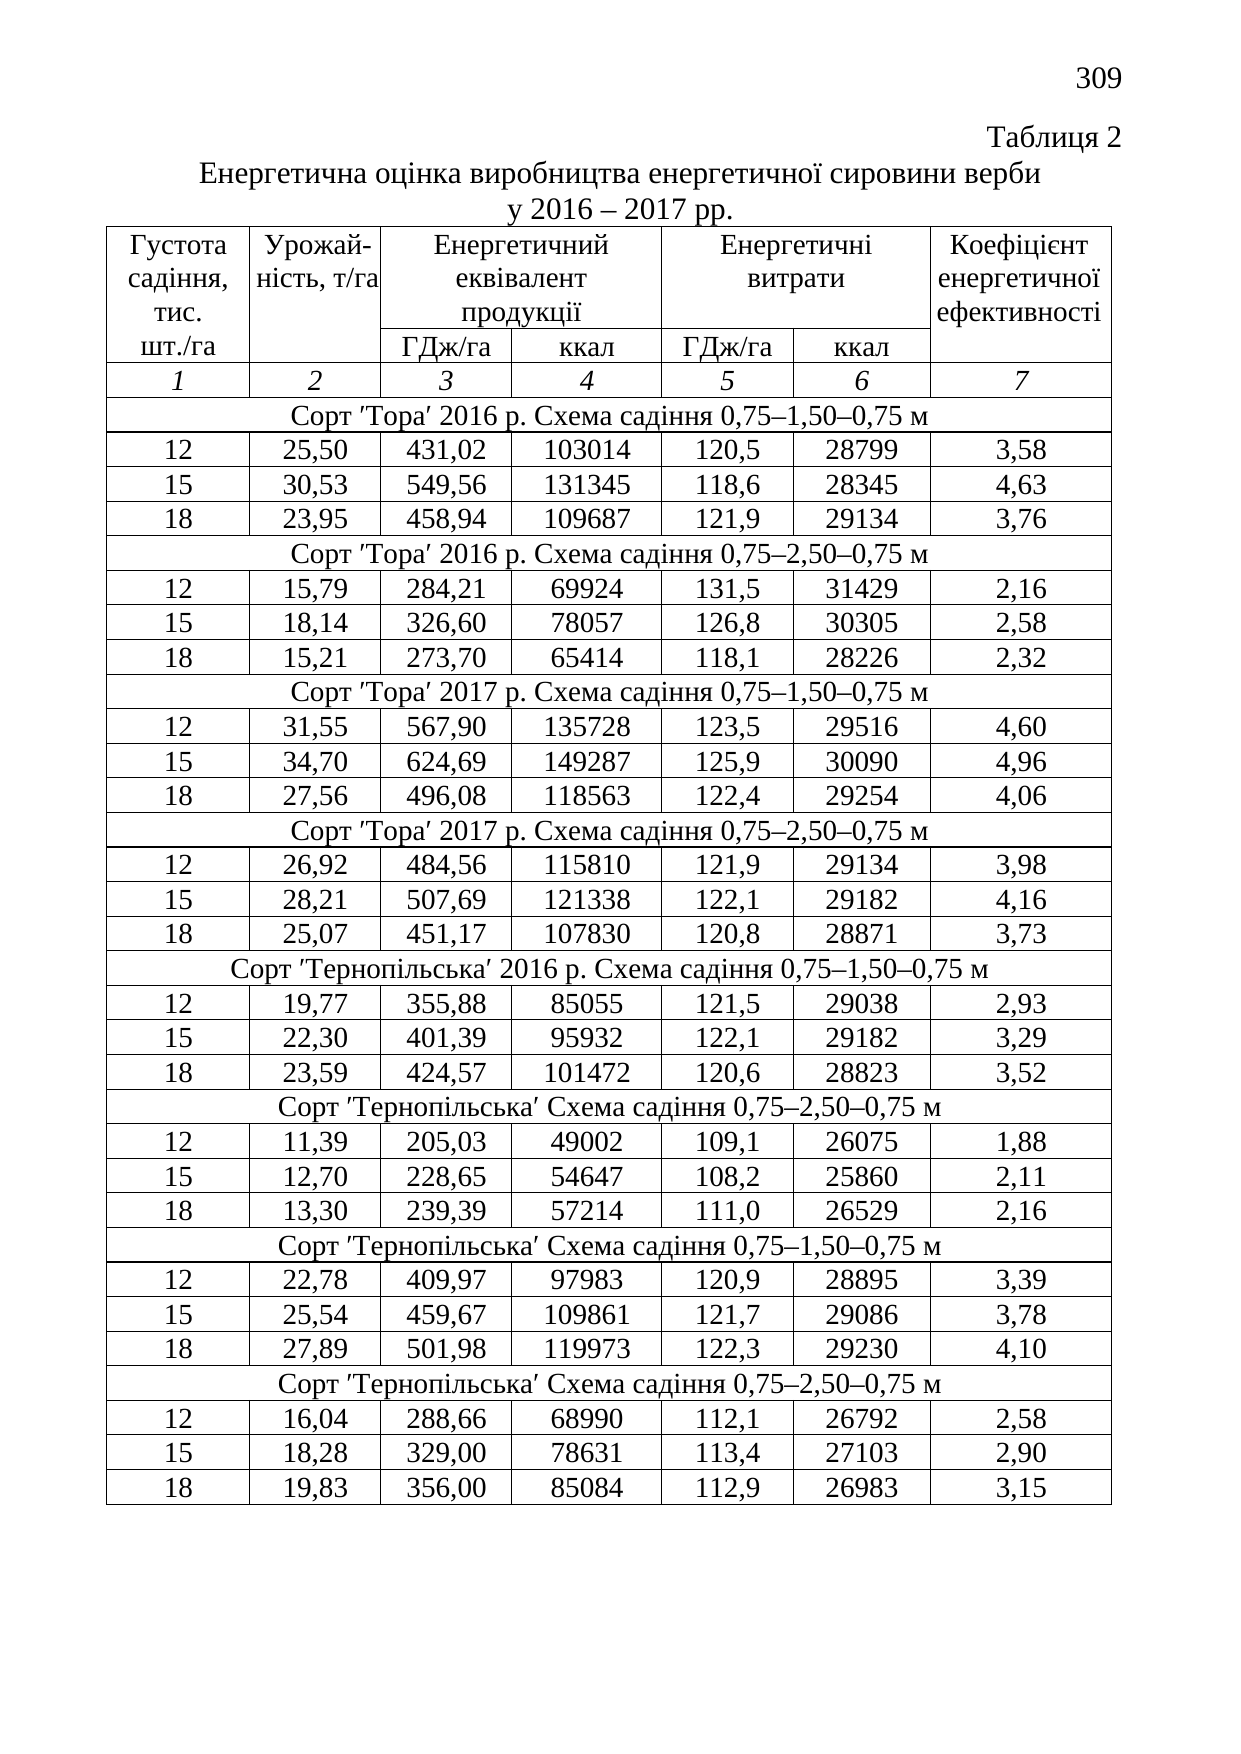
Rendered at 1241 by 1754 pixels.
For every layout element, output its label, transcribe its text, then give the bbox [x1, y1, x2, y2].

table_header Енергетичні витрати [662, 227, 930, 328]
table_cell 5 [662, 363, 793, 397]
table_header Урожай-ність, т/га [250, 227, 380, 362]
table_cell 118563 [512, 778, 661, 812]
table_cell 13,30 [250, 1193, 380, 1227]
table_cell 15 [107, 744, 249, 777]
table_cell 29516 [794, 709, 930, 743]
table_cell 49002 [512, 1124, 661, 1158]
table_cell 26,92 [250, 848, 380, 881]
table_cell 18 [107, 778, 249, 812]
table_cell 122,3 [662, 1332, 793, 1365]
table_cell 29230 [794, 1332, 930, 1365]
table_cell 3,52 [931, 1055, 1111, 1088]
table_cell 29038 [794, 986, 930, 1019]
table_cell 496,08 [381, 778, 511, 812]
table_cell 97983 [512, 1263, 661, 1296]
table_cell 112,1 [662, 1401, 793, 1434]
table_cell 458,94 [381, 502, 511, 535]
table_cell 12 [107, 848, 249, 881]
table_cell 126,8 [662, 605, 793, 639]
table_cell 2,11 [931, 1159, 1111, 1192]
table_cell 108,2 [662, 1159, 793, 1192]
table_cell 109687 [512, 502, 661, 535]
table_cell 18 [107, 1193, 249, 1227]
table_cell Сорт ′Тора′ 2016 р. Схема садіння 0,75–1,50–0,75 м [107, 398, 1111, 431]
table_cell 18 [107, 1470, 249, 1503]
table_cell 2,90 [931, 1435, 1111, 1469]
table_cell 135728 [512, 709, 661, 743]
table_cell 567,90 [381, 709, 511, 743]
table_cell 125,9 [662, 744, 793, 777]
table_cell 122,1 [662, 882, 793, 916]
table_cell 103014 [512, 433, 661, 466]
table_cell 29134 [794, 502, 930, 535]
table_cell 85084 [512, 1470, 661, 1503]
table_cell 2,32 [931, 640, 1111, 673]
table_cell 122,4 [662, 778, 793, 812]
table_cell 54647 [512, 1159, 661, 1192]
table_cell 2,16 [931, 571, 1111, 604]
table_cell 131,5 [662, 571, 793, 604]
table_cell 459,67 [381, 1297, 511, 1331]
table_cell 11,39 [250, 1124, 380, 1158]
table_cell 27,56 [250, 778, 380, 812]
table_cell 30,53 [250, 467, 380, 501]
table_cell 25,50 [250, 433, 380, 466]
table_cell 273,70 [381, 640, 511, 673]
table_cell 15 [107, 882, 249, 916]
table_cell 118,6 [662, 467, 793, 501]
table_cell 2,93 [931, 986, 1111, 1019]
table_cell 205,03 [381, 1124, 511, 1158]
table_cell 109861 [512, 1297, 661, 1331]
table_cell 28895 [794, 1263, 930, 1296]
table_cell 12 [107, 1401, 249, 1434]
table_cell 12,70 [250, 1159, 380, 1192]
table_cell 69924 [512, 571, 661, 604]
table_cell 15 [107, 467, 249, 501]
table_cell 12 [107, 433, 249, 466]
table_cell Сорт ′Тернопільська′ Схема садіння 0,75–2,50–0,75 м [107, 1366, 1111, 1400]
table_cell 27,89 [250, 1332, 380, 1365]
table_cell 15 [107, 1159, 249, 1192]
table_cell 29254 [794, 778, 930, 812]
table_cell 29182 [794, 882, 930, 916]
table_cell 120,6 [662, 1055, 793, 1088]
table_cell Сорт ′Тернопільська′ 2016 р. Схема садіння 0,75–1,50–0,75 м [107, 951, 1111, 985]
table_cell Сорт ′Тернопільська′ Схема садіння 0,75–2,50–0,75 м [107, 1090, 1111, 1123]
table_cell 119973 [512, 1332, 661, 1365]
table_cell 30305 [794, 605, 930, 639]
table_cell 121,7 [662, 1297, 793, 1331]
table_cell 25,07 [250, 917, 380, 950]
table_cell 121,9 [662, 502, 793, 535]
table_cell 34,70 [250, 744, 380, 777]
table_cell 18 [107, 502, 249, 535]
table_cell 25860 [794, 1159, 930, 1192]
table_cell 431,02 [381, 433, 511, 466]
table_cell 507,69 [381, 882, 511, 916]
table_cell 356,00 [381, 1470, 511, 1503]
table_cell 409,97 [381, 1263, 511, 1296]
table_cell 329,00 [381, 1435, 511, 1469]
text Таблиця 2 [118, 118, 1122, 154]
table_cell 28799 [794, 433, 930, 466]
table_cell 28823 [794, 1055, 930, 1088]
table_cell 15,79 [250, 571, 380, 604]
table_cell 3 [381, 363, 511, 397]
table_cell 78057 [512, 605, 661, 639]
table_cell 78631 [512, 1435, 661, 1469]
table_cell 4,06 [931, 778, 1111, 812]
table_cell 29086 [794, 1297, 930, 1331]
table_cell 1,88 [931, 1124, 1111, 1158]
text у 2016 – 2017 рр. [118, 190, 1122, 226]
table_cell 29182 [794, 1020, 930, 1054]
table_cell 288,66 [381, 1401, 511, 1434]
table_cell 16,04 [250, 1401, 380, 1434]
table_cell 121,9 [662, 848, 793, 881]
table_cell ГДж/га [662, 329, 793, 362]
table_cell 12 [107, 1263, 249, 1296]
table_cell 549,56 [381, 467, 511, 501]
table_cell 112,9 [662, 1470, 793, 1503]
table_cell 4,63 [931, 467, 1111, 501]
table_cell 26792 [794, 1401, 930, 1434]
table_cell 4 [512, 363, 661, 397]
table_cell 26529 [794, 1193, 930, 1227]
table_cell 28345 [794, 467, 930, 501]
table_cell 18,28 [250, 1435, 380, 1469]
table_cell 12 [107, 1124, 249, 1158]
table_cell 26075 [794, 1124, 930, 1158]
table_cell 501,98 [381, 1332, 511, 1365]
table_cell 85055 [512, 986, 661, 1019]
table_cell 30090 [794, 744, 930, 777]
table_cell 107830 [512, 917, 661, 950]
table_cell ккал [512, 329, 661, 362]
table_header Коефіцієнт енергетичної ефективності [931, 227, 1111, 362]
table_cell 29134 [794, 848, 930, 881]
table_cell 111,0 [662, 1193, 793, 1227]
table_cell 23,59 [250, 1055, 380, 1088]
table_cell 18 [107, 1332, 249, 1365]
table_cell 3,29 [931, 1020, 1111, 1054]
table_cell Сорт ′Тора′ 2016 р. Схема садіння 0,75–2,50–0,75 м [107, 536, 1111, 570]
table_cell 31429 [794, 571, 930, 604]
table_cell 28226 [794, 640, 930, 673]
table_cell 3,39 [931, 1263, 1111, 1296]
table_cell 624,69 [381, 744, 511, 777]
table_cell 123,5 [662, 709, 793, 743]
table_cell Сорт ′Тора′ 2017 р. Схема садіння 0,75–2,50–0,75 м [107, 813, 1111, 846]
table_cell 3,98 [931, 848, 1111, 881]
table_cell 121338 [512, 882, 661, 916]
table_header Енергетичний еквівалент продукції [381, 227, 661, 328]
table_cell 118,1 [662, 640, 793, 673]
table_cell 6 [794, 363, 930, 397]
table_cell 28871 [794, 917, 930, 950]
table_cell 149287 [512, 744, 661, 777]
table_cell 22,30 [250, 1020, 380, 1054]
table_cell 451,17 [381, 917, 511, 950]
table_cell 68990 [512, 1401, 661, 1434]
table_cell 15 [107, 1020, 249, 1054]
table_cell 28,21 [250, 882, 380, 916]
table_cell 122,1 [662, 1020, 793, 1054]
table_cell 120,9 [662, 1263, 793, 1296]
table_cell ккал [794, 329, 930, 362]
table_cell 12 [107, 986, 249, 1019]
table_cell 2 [250, 363, 380, 397]
table_cell 326,60 [381, 605, 511, 639]
table_cell 101472 [512, 1055, 661, 1088]
table_cell 65414 [512, 640, 661, 673]
table_cell 26983 [794, 1470, 930, 1503]
table_cell Сорт ′Тора′ 2017 р. Схема садіння 0,75–1,50–0,75 м [107, 675, 1111, 708]
table_cell 120,8 [662, 917, 793, 950]
table_cell 18 [107, 917, 249, 950]
table_cell 15 [107, 1435, 249, 1469]
table_cell 12 [107, 709, 249, 743]
table_cell 19,77 [250, 986, 380, 1019]
table_cell 4,60 [931, 709, 1111, 743]
table_cell 3,58 [931, 433, 1111, 466]
table_cell 18 [107, 1055, 249, 1088]
text Енергетична оцінка виробництва енергетичної сировини верби [118, 154, 1122, 190]
table_cell 22,78 [250, 1263, 380, 1296]
table_cell 424,57 [381, 1055, 511, 1088]
table_cell ГДж/га [381, 329, 511, 362]
table_cell 15 [107, 1297, 249, 1331]
table_cell 57214 [512, 1193, 661, 1227]
table_cell 228,65 [381, 1159, 511, 1192]
table_cell 18,14 [250, 605, 380, 639]
table_cell 484,56 [381, 848, 511, 881]
table_cell 2,58 [931, 605, 1111, 639]
table_cell 121,5 [662, 986, 793, 1019]
table_cell Сорт ′Тернопільська′ Схема садіння 0,75–1,50–0,75 м [107, 1228, 1111, 1261]
table_cell 131345 [512, 467, 661, 501]
table_cell 3,15 [931, 1470, 1111, 1503]
table_cell 95932 [512, 1020, 661, 1054]
table_cell 355,88 [381, 986, 511, 1019]
table_cell 7 [931, 363, 1111, 397]
table_cell 4,10 [931, 1332, 1111, 1365]
table_cell 25,54 [250, 1297, 380, 1331]
table_cell 4,16 [931, 882, 1111, 916]
table_cell 3,76 [931, 502, 1111, 535]
table_cell 4,96 [931, 744, 1111, 777]
table_cell 115810 [512, 848, 661, 881]
table_cell 12 [107, 571, 249, 604]
table_cell 2,58 [931, 1401, 1111, 1434]
table_cell 3,78 [931, 1297, 1111, 1331]
table_cell 18 [107, 640, 249, 673]
table_cell 15 [107, 605, 249, 639]
table_cell 120,5 [662, 433, 793, 466]
table_cell 284,21 [381, 571, 511, 604]
table_cell 1 [107, 363, 249, 397]
table_cell 401,39 [381, 1020, 511, 1054]
table_cell 113,4 [662, 1435, 793, 1469]
table_cell 19,83 [250, 1470, 380, 1503]
table_cell 31,55 [250, 709, 380, 743]
table_cell 27103 [794, 1435, 930, 1469]
table_cell 239,39 [381, 1193, 511, 1227]
table_cell 15,21 [250, 640, 380, 673]
table_cell 23,95 [250, 502, 380, 535]
table_cell 109,1 [662, 1124, 793, 1158]
table_cell 2,16 [931, 1193, 1111, 1227]
table_header Густота садіння, тис. шт./га [107, 227, 249, 362]
table_cell 3,73 [931, 917, 1111, 950]
